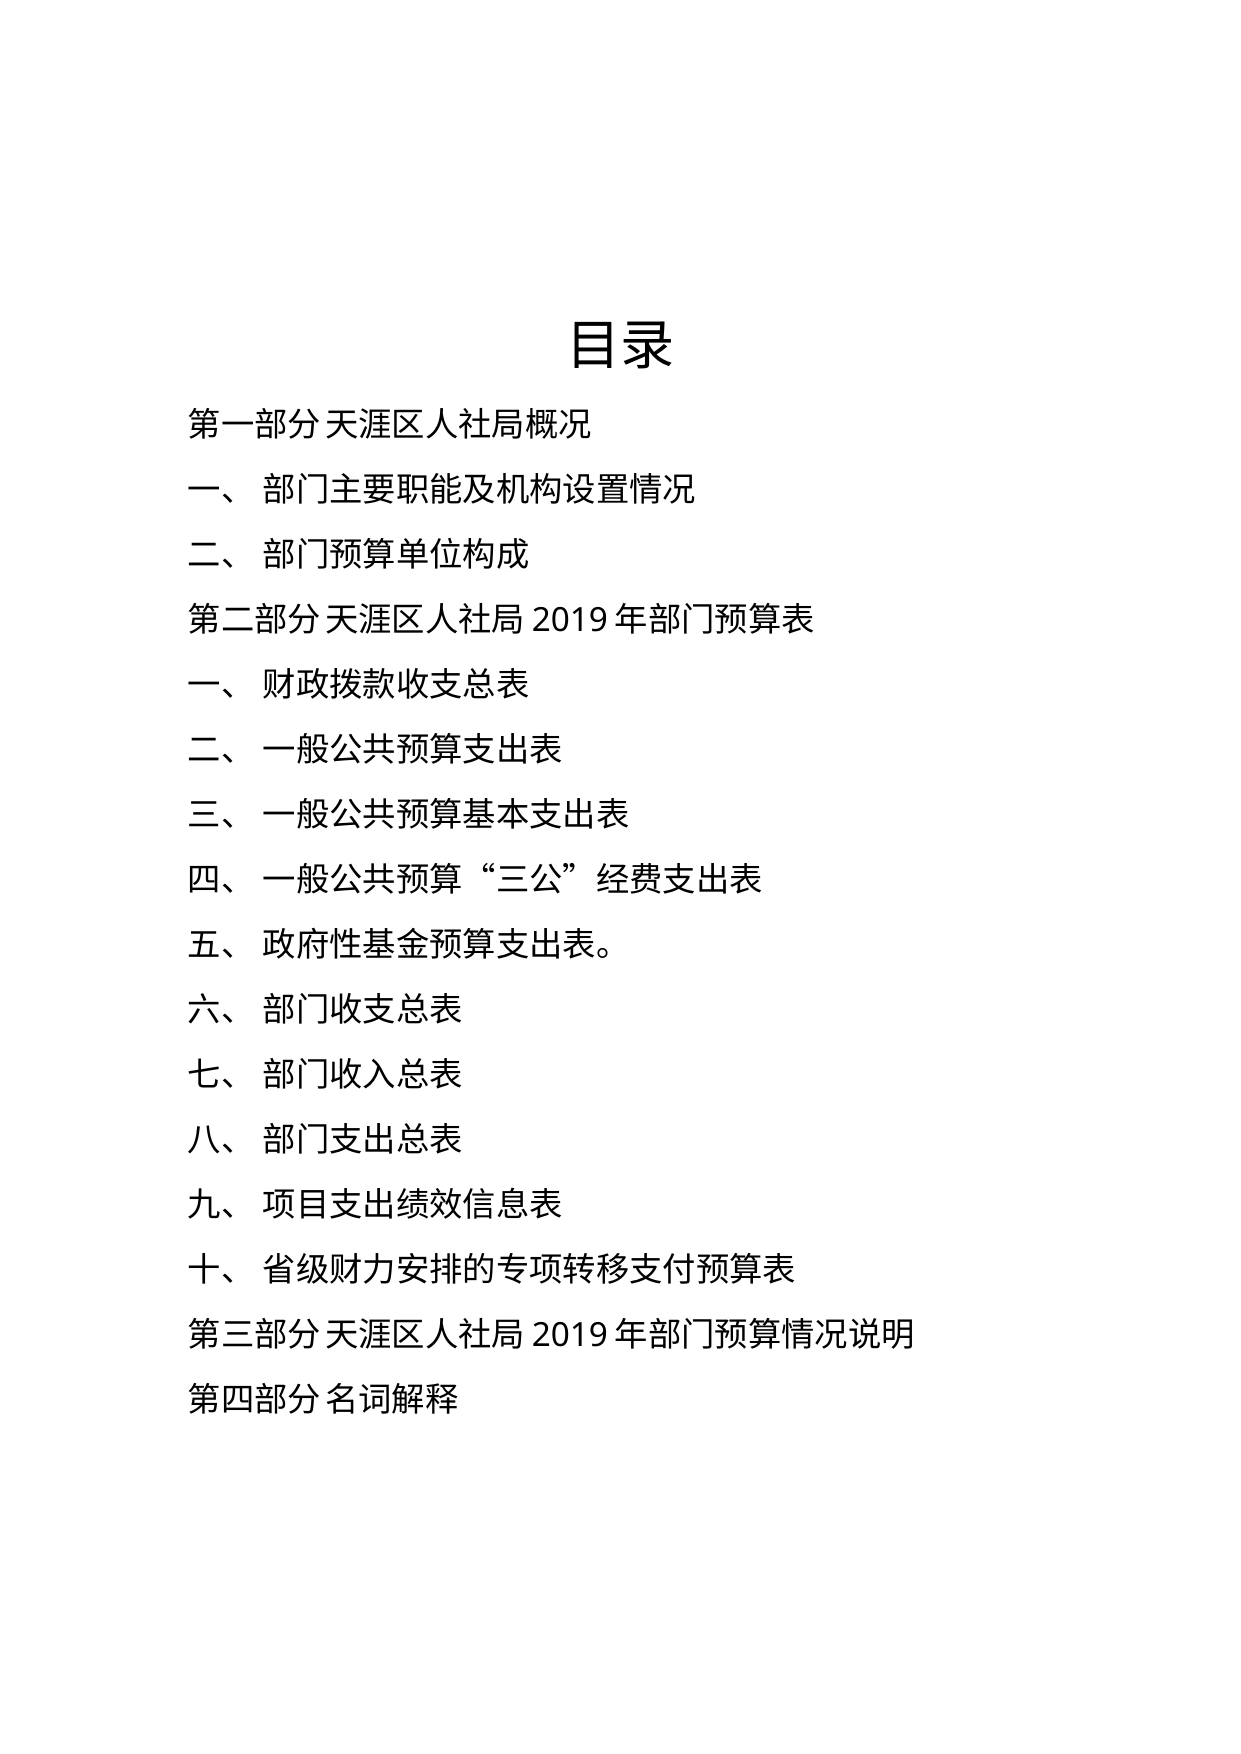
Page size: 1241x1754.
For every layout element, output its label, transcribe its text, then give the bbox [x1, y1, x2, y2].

list 部门收支总表 [187, 974, 1053, 1039]
list 省级财力安排的专项转移支付预算表 [187, 1234, 1053, 1299]
list 政府性基金预算支出表。 [187, 909, 1053, 974]
list 天涯区人社局2019年部门预算表 [187, 584, 1053, 649]
list 部门主要职能及机构设置情况 [187, 454, 1053, 519]
list 部门收入总表 [187, 1039, 1053, 1104]
list 一般公共预算支出表 [187, 714, 1053, 779]
list 名词解释 [187, 1364, 1053, 1429]
list 项目支出绩效信息表 [187, 1169, 1053, 1234]
text 目录 [187, 292, 1053, 389]
list 部门支出总表 [187, 1104, 1053, 1169]
list 天涯区人社局概况 [187, 389, 1053, 454]
list 天涯区人社局2019年部门预算情况说明 [187, 1299, 1053, 1364]
list 部门预算单位构成 [187, 519, 1053, 584]
list 一般公共预算基本支出表 [187, 779, 1053, 844]
list 财政拨款收支总表 [187, 649, 1053, 714]
list 一般公共预算“三公”经费支出表 [187, 844, 1053, 909]
